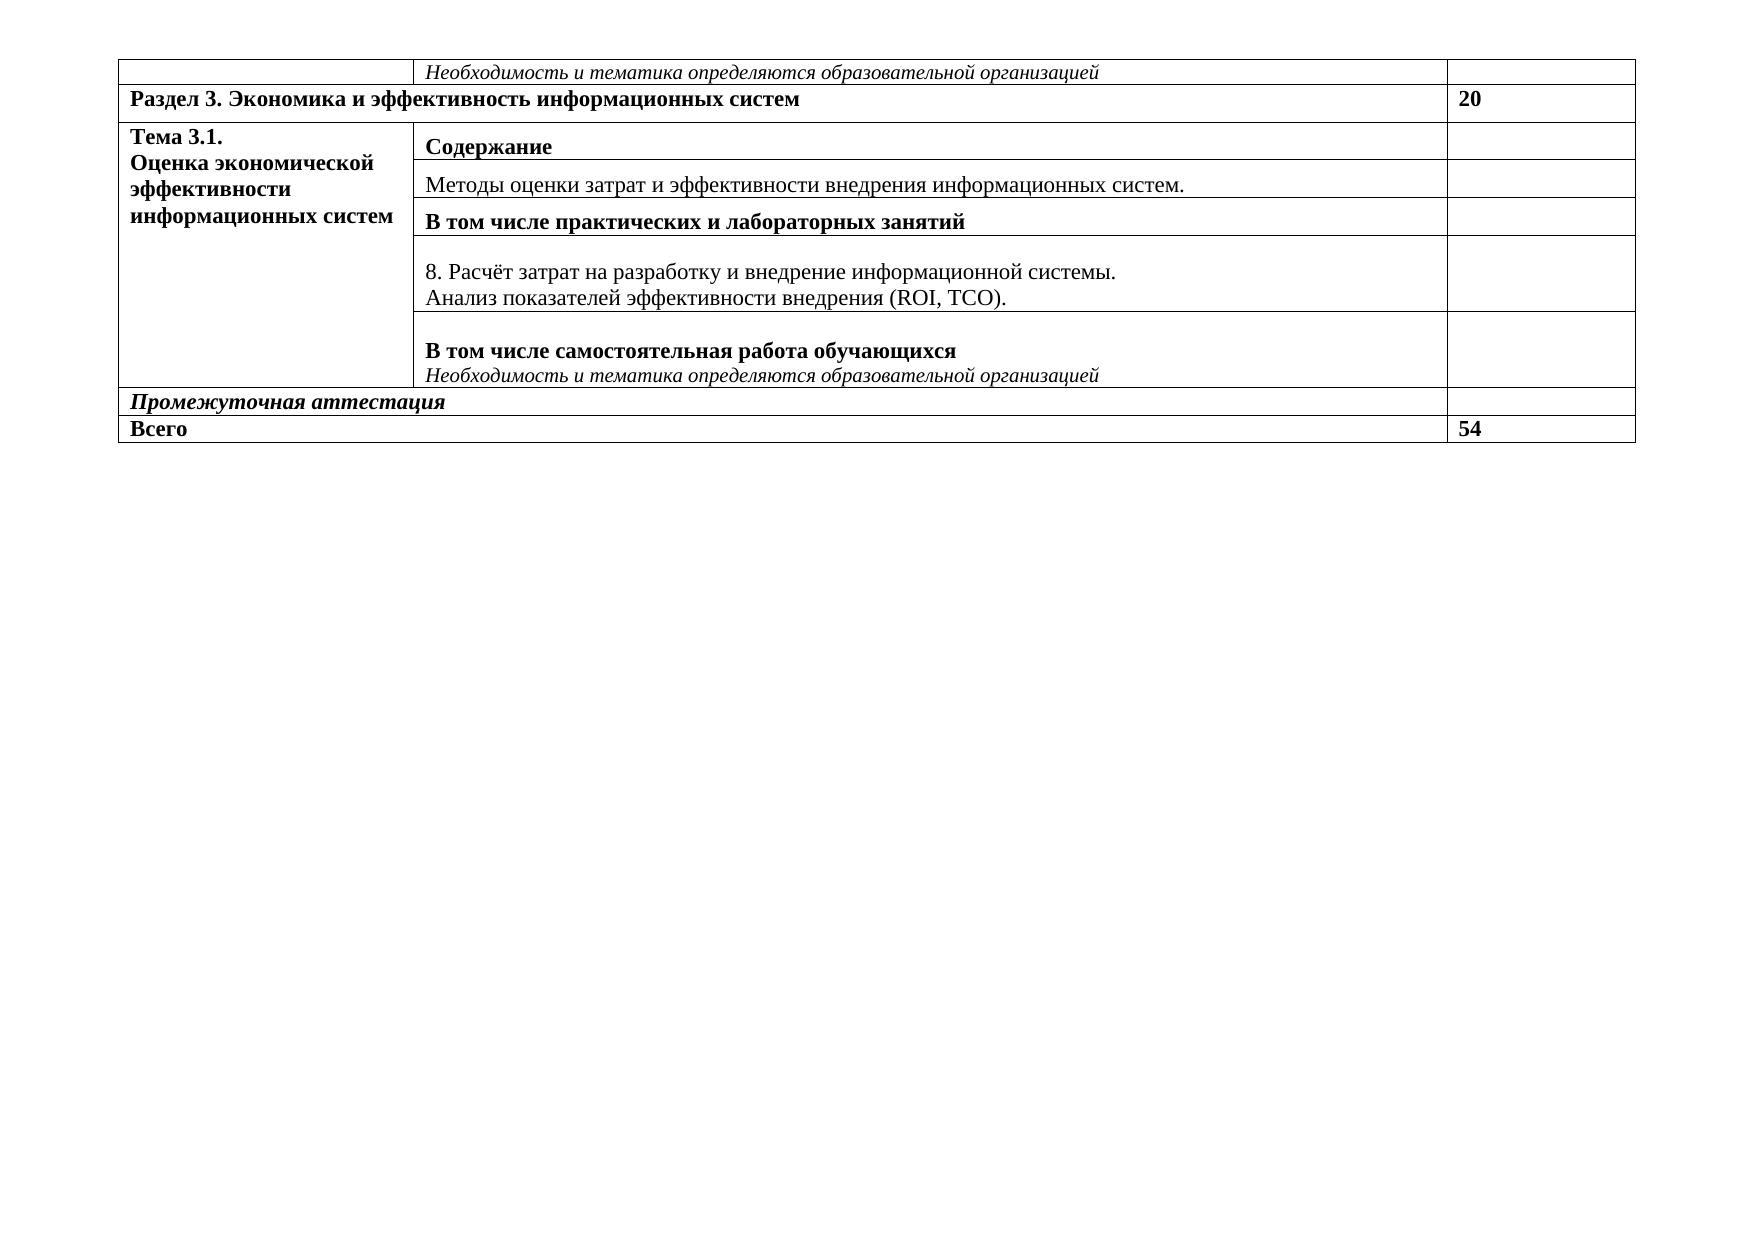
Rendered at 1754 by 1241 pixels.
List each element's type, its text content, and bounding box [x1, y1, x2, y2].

table_cell В том числе практических и лабораторных занятий [414, 198, 1447, 234]
table_cell 8. Расчёт затрат на разработку и внедрение информационной системы. Анализ показателей эффективности внедрения (ROI, TCO). [414, 236, 1447, 311]
table_cell [1448, 312, 1635, 387]
table_cell 20 [1448, 85, 1635, 122]
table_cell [414, 60, 1447, 84]
table_cell 54 [1448, 416, 1635, 442]
table_cell [1448, 160, 1635, 197]
table_cell Содержание [414, 123, 1447, 159]
table_cell Промежуточная аттестация [119, 388, 1447, 414]
table_cell Методы оценки затрат и эффективности внедрения информационных систем. [414, 160, 1447, 197]
table_cell Тема 3.1. Оценка экономической эффективности информационных систем [119, 123, 413, 387]
table_cell [1448, 60, 1635, 84]
table_cell [1448, 198, 1635, 234]
table_cell [1448, 236, 1635, 311]
table_cell В том числе самостоятельная работа обучающихся Необходимость и тематика определяются образовательной организацией [414, 312, 1447, 387]
table_cell Всего [119, 416, 1447, 442]
table_cell Раздел 3. Экономика и эффективность информационных систем [119, 85, 1447, 122]
table_cell [1448, 388, 1635, 414]
table_cell [1448, 123, 1635, 159]
